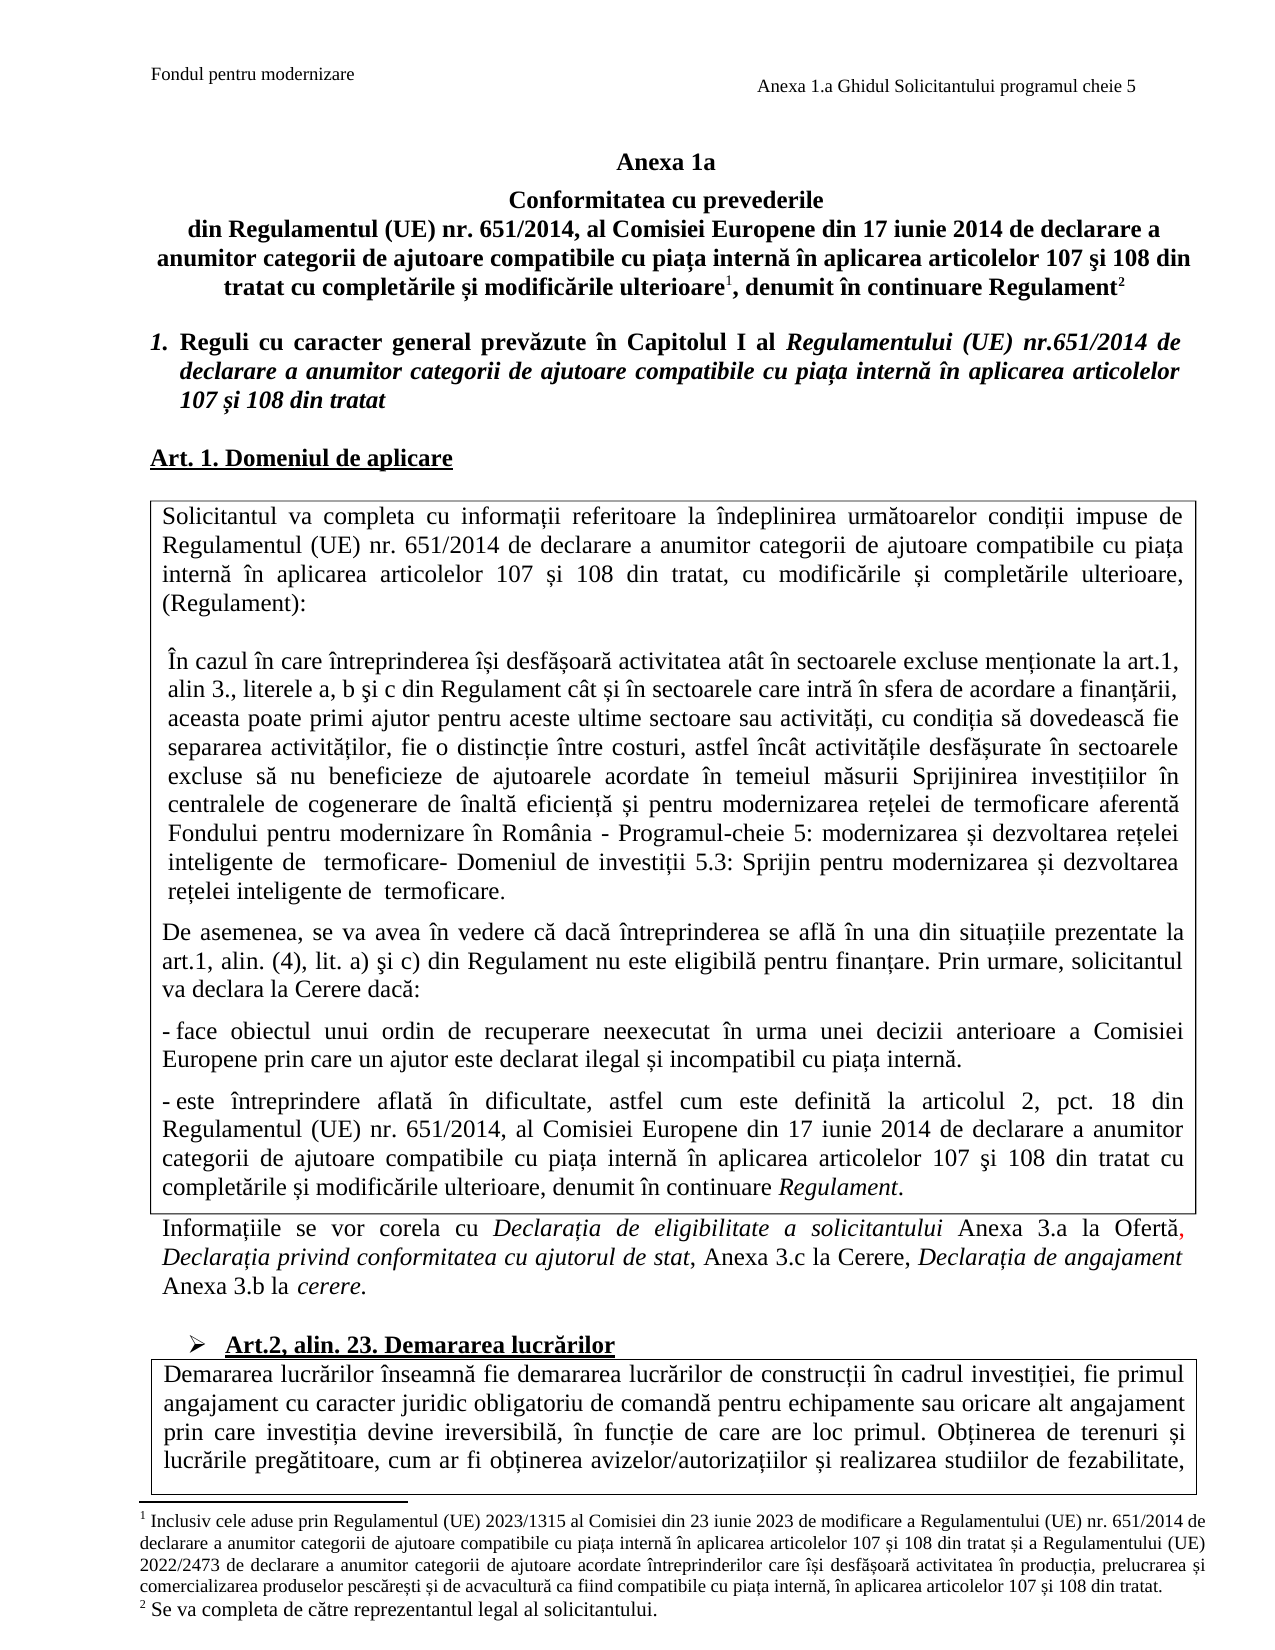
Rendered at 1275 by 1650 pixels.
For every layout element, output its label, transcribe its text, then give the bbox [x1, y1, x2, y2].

list este întreprindere aflată în dificultate, astfel cum este definită la articolul 2, pct. 18 din Regulamentul (UE) nr. 651/2014, al Comisiei Europene din 17 iunie 2014 de declarare a anumitor categorii de ajutoare compatibile cu piața internă în aplicarea articolelor 107 şi 108 din tratat cu completările și modificările ulterioare, denumit în continuare Regulament. [162, 1086, 1185, 1201]
subtitle Anexa 1a [156, 147, 1176, 176]
subtitle Conformitatea cu prevederile [156, 186, 1176, 214]
text Solicitantul va completa cu informații referitoare la îndeplinirea următoarelor condiții impuse de Regulamentul (UE) nr. 651/2014 de declarare a anumitor categorii de ajutoare compatibile cu piața internă în aplicarea articolelor 107 și 108 din tratat, cu modificările și completările ulterioare, (Regulament): [162, 501, 1184, 616]
text De asemenea, se va avea în vedere că dacă întreprinderea se află în una din situațiile prezentate la art.1, alin. (4), lit. a) şi c) din Regulament nu este eligibilă pentru finanțare. Prin urmare, solicitantul va declara la Cerere dacă: [162, 917, 1184, 1003]
list Reguli cu caracter general prevăzute în Capitolul I al Regulamentului (UE) nr.651/2014 de declarare a anumitor categorii de ajutoare compatibile cu piața internă în aplicarea articolelor 107 și 108 din tratat [150, 327, 1181, 413]
subtitle Art.2, alin. 23. Demararea lucrărilor [187, 1330, 1208, 1359]
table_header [152, 1360, 1196, 1494]
text Informațiile se vor corela cu Declarația de eligibilitate a solicitantului Anexa 3.a la Ofertă, Declarația privind conformitatea cu ajutorul de stat, Anexa 3.c la Cerere, Declarația de angajament Anexa 3.b la cerere. [162, 1213, 1185, 1300]
text din Regulamentul (UE) nr. 651/2014, al Comisiei Europene din 17 iunie 2014 de declarare a anumitor categorii de ajutoare compatibile cu piața internă în aplicarea articolelor 107 şi 108 din tratat cu completările și modificările ulterioare, denumit în continuare Regulament [139, 214, 1208, 301]
subtitle Art. 1. Domeniul de aplicare [150, 443, 1208, 471]
text În cazul în care întreprinderea își desfășoară activitatea atât în sectoarele excluse menționate la art.1, alin 3., literele a, b şi c din Regulament cât și în sectoarele care intră în sfera de acordare a finanțării, aceasta poate primi ajutor pentru aceste ultime sectoare sau activități, cu condiția să dovedească fie separarea activităților, fie o distincție între costuri, astfel încât activitățile desfășurate în sectoarele excluse să nu beneficieze de ajutoarele acordate în temeiul măsurii Sprijinirea investițiilor în centralele de cogenerare de înaltă eficiență și pentru modernizarea rețelei de termoficare aferentă Fondului pentru modernizare în România - Programul-cheie 5: modernizarea și dezvoltarea rețelei inteligente de termoficare- Domeniul de investiții 5.3: Sprijin pentru modernizarea și dezvoltarea rețelei inteligente de termoficare. [168, 646, 1180, 904]
list face obiectul unui ordin de recuperare neexecutat în urma unei decizii anterioare a Comisiei Europene prin care un ajutor este declarat ilegal și incompatibil cu piața internă. [162, 1016, 1184, 1073]
